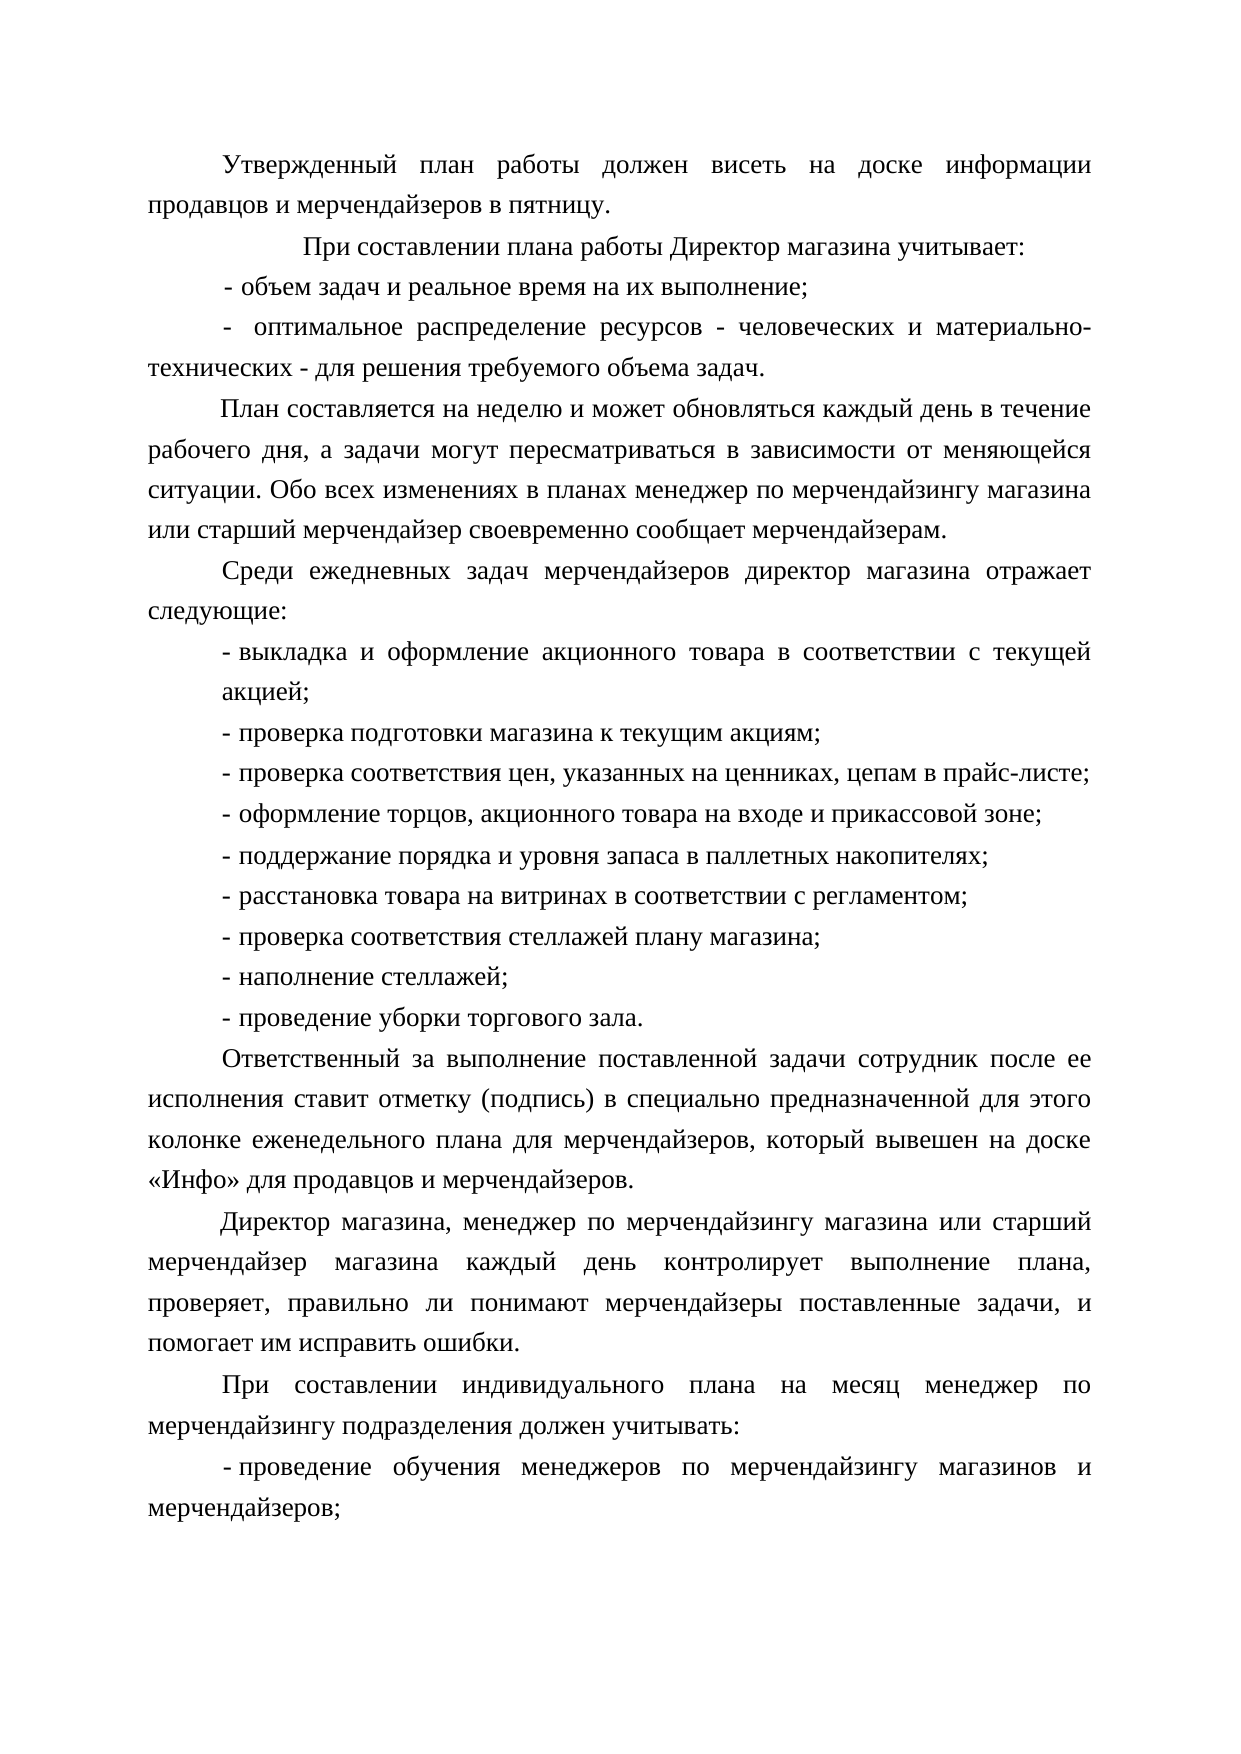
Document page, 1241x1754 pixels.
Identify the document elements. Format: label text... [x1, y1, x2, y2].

text - проведение обучения менеджеров по мерчендайзингу магазинов и мерчендайзеров; [148, 1450, 1092, 1522]
text - объем задач и реальное время на их выполнение; [224, 270, 1092, 301]
list проверка соответствия цен, указанных на ценниках, цепам в прайс-листе; [222, 756, 1092, 787]
text Директор магазина, менеджер по мерчендайзингу магазина или старший мерчендайзер магазина каждый день контролирует выполнение плана, проверяет, правильно ли понимают мерчендайзеры поставленные задачи, и помогает им исправить ошибки. [148, 1205, 1092, 1357]
list выкладка и оформление акционного товара в соответствии с текущей акцией; [222, 635, 1092, 706]
text Среди ежедневных задач мерчендайзеров директор магазина отражает следующие: [148, 554, 1092, 626]
text План составляется на неделю и может обновляться каждый день в течение рабочего дня, а задачи могут пересматриваться в зависимости от меняющейся ситуации. Обо всех изменениях в планах менеджер по мерчендайзингу магазина или старший мерчендайзер своевременно сообщает мерчендайзерам. [148, 392, 1092, 545]
list наполнение стеллажей; [222, 960, 1092, 991]
list проведение уборки торгового зала. [222, 1001, 1092, 1032]
list оформление торцов, акционного товара на входе и прикассовой зоне; [222, 797, 1092, 829]
list поддержание порядка и уровня запаса в паллетных накопителях; [222, 839, 1092, 870]
list расстановка товара на витринах в соответствии с регламентом; [222, 879, 1092, 911]
text - оптимальное распределение ресурсов - человеческих и материально-технических - для решения требуемого объема задач. [148, 310, 1092, 382]
list проверка подготовки магазина к текущим акциям; [222, 716, 1092, 747]
list проверка соответствия стеллажей плану магазина; [222, 920, 1092, 951]
text При составлении плана работы Директор магазина учитывает: [224, 229, 1092, 261]
text Утвержденный план работы должен висеть на доске информации продавцов и мерчендайзеров в пятницу. [148, 148, 1092, 219]
text При составлении индивидуального плана на месяц менеджер по мерчендайзингу подразделения должен учитывать: [148, 1368, 1092, 1440]
text Ответственный за выполнение поставленной задачи сотрудник после ее исполнения ставит отметку (подпись) в специально предназначенной для этого колонке еженедельного плана для мерчендайзеров, который вывешен на доске «Инфо» для продавцов и мерчендайзеров. [148, 1042, 1092, 1194]
